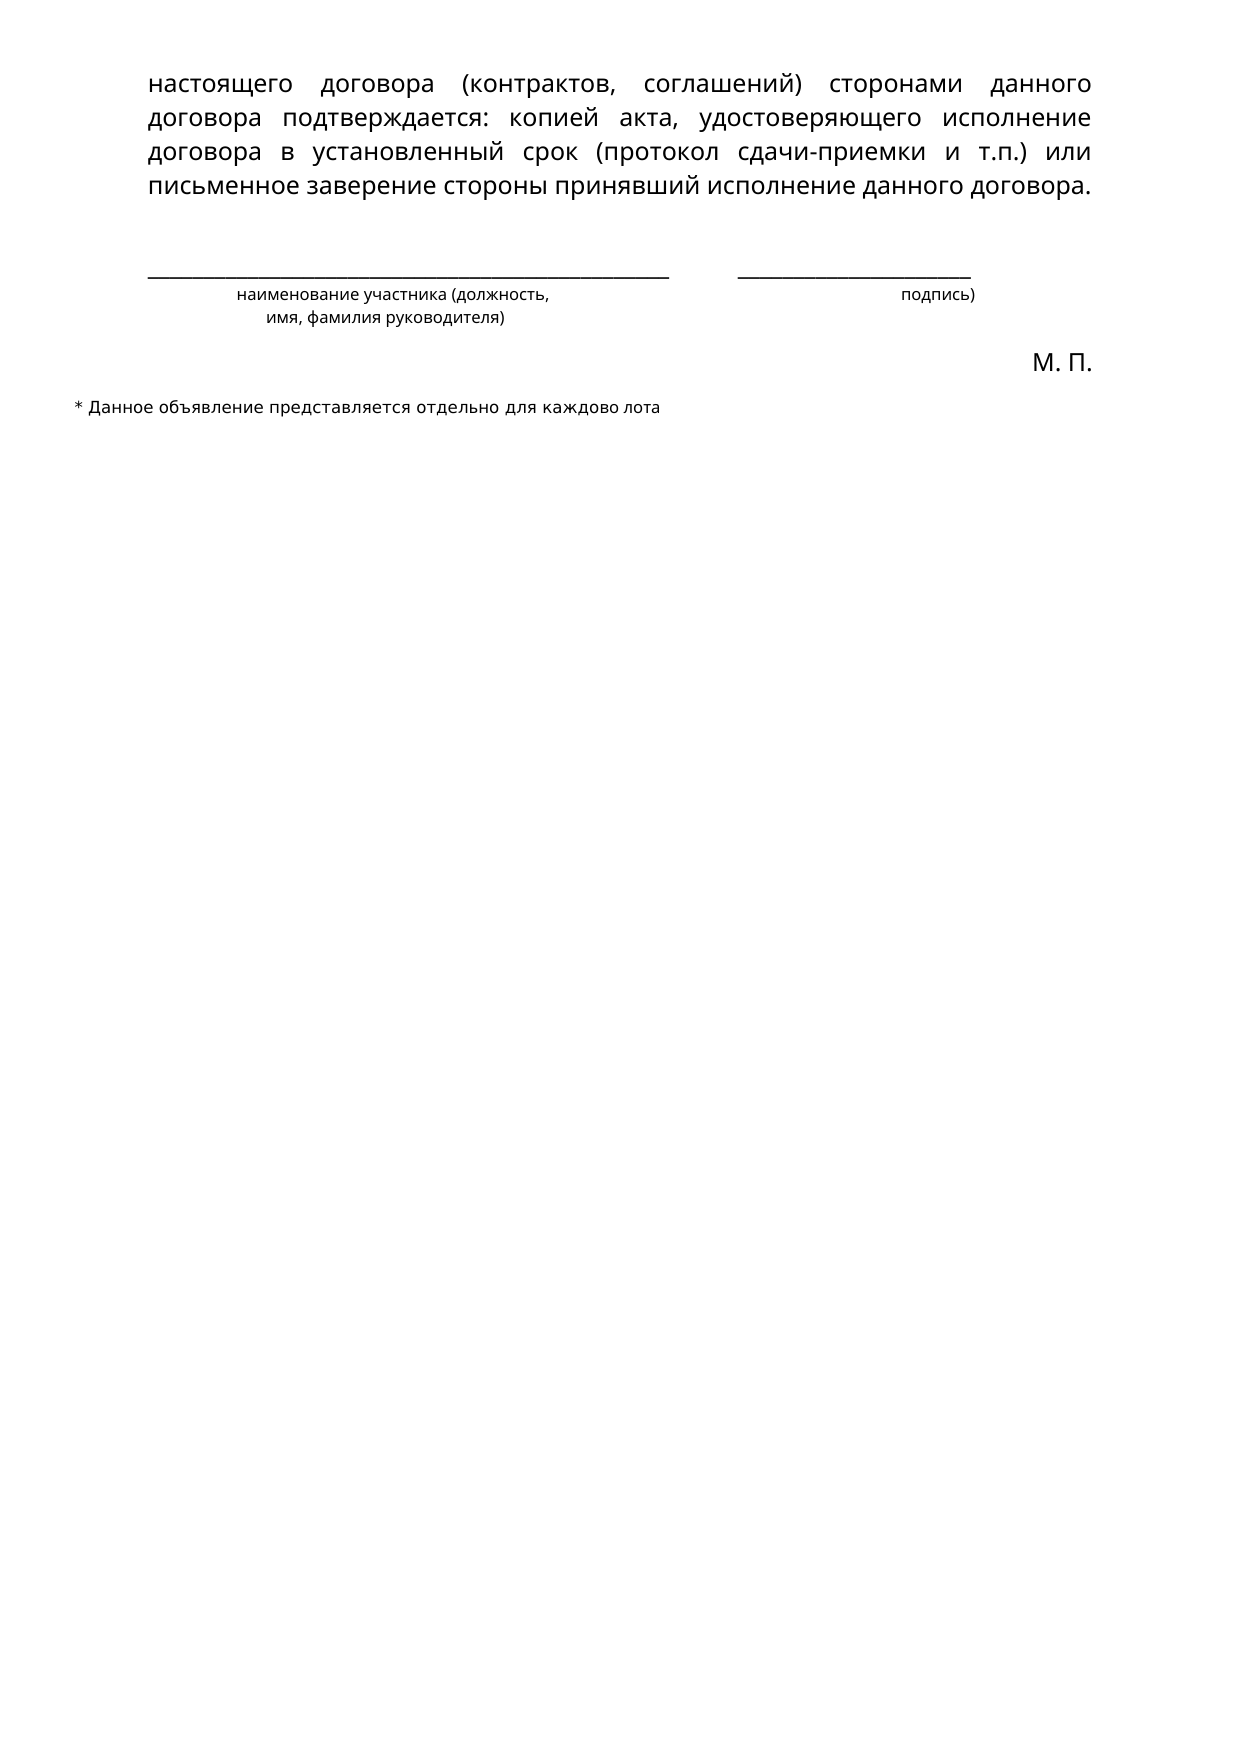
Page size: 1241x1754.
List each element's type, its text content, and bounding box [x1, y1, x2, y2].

text * Данное объявление представляется отдельно для каждово лота [35, 395, 1092, 418]
text М. П. [148, 344, 1092, 379]
text наименование участника (должность, подпись) [236, 282, 1092, 305]
text требованиям квалификационных критериев, определенных в приглашении на участие в открытом конкурсе по коду HFF-GH-NPTcDzB -2025/3, и представляет в приложении копии исполненного контракта (контрактов, договоров), а также для оценки Надлежащее исполнение настоящего договора (контрактов, соглашений) сторонами данного договора подтверждается: копией акта, удостоверяющего исполнение договора в установленный срок (протокол сдачи-приемки и т.п.) или письменное заверение стороны принявший исполнение данного договора. [148, 66, 1092, 202]
text _______________________________________________ _____________________ [148, 248, 1092, 282]
text имя, фамилия руководителя) [266, 305, 1092, 328]
